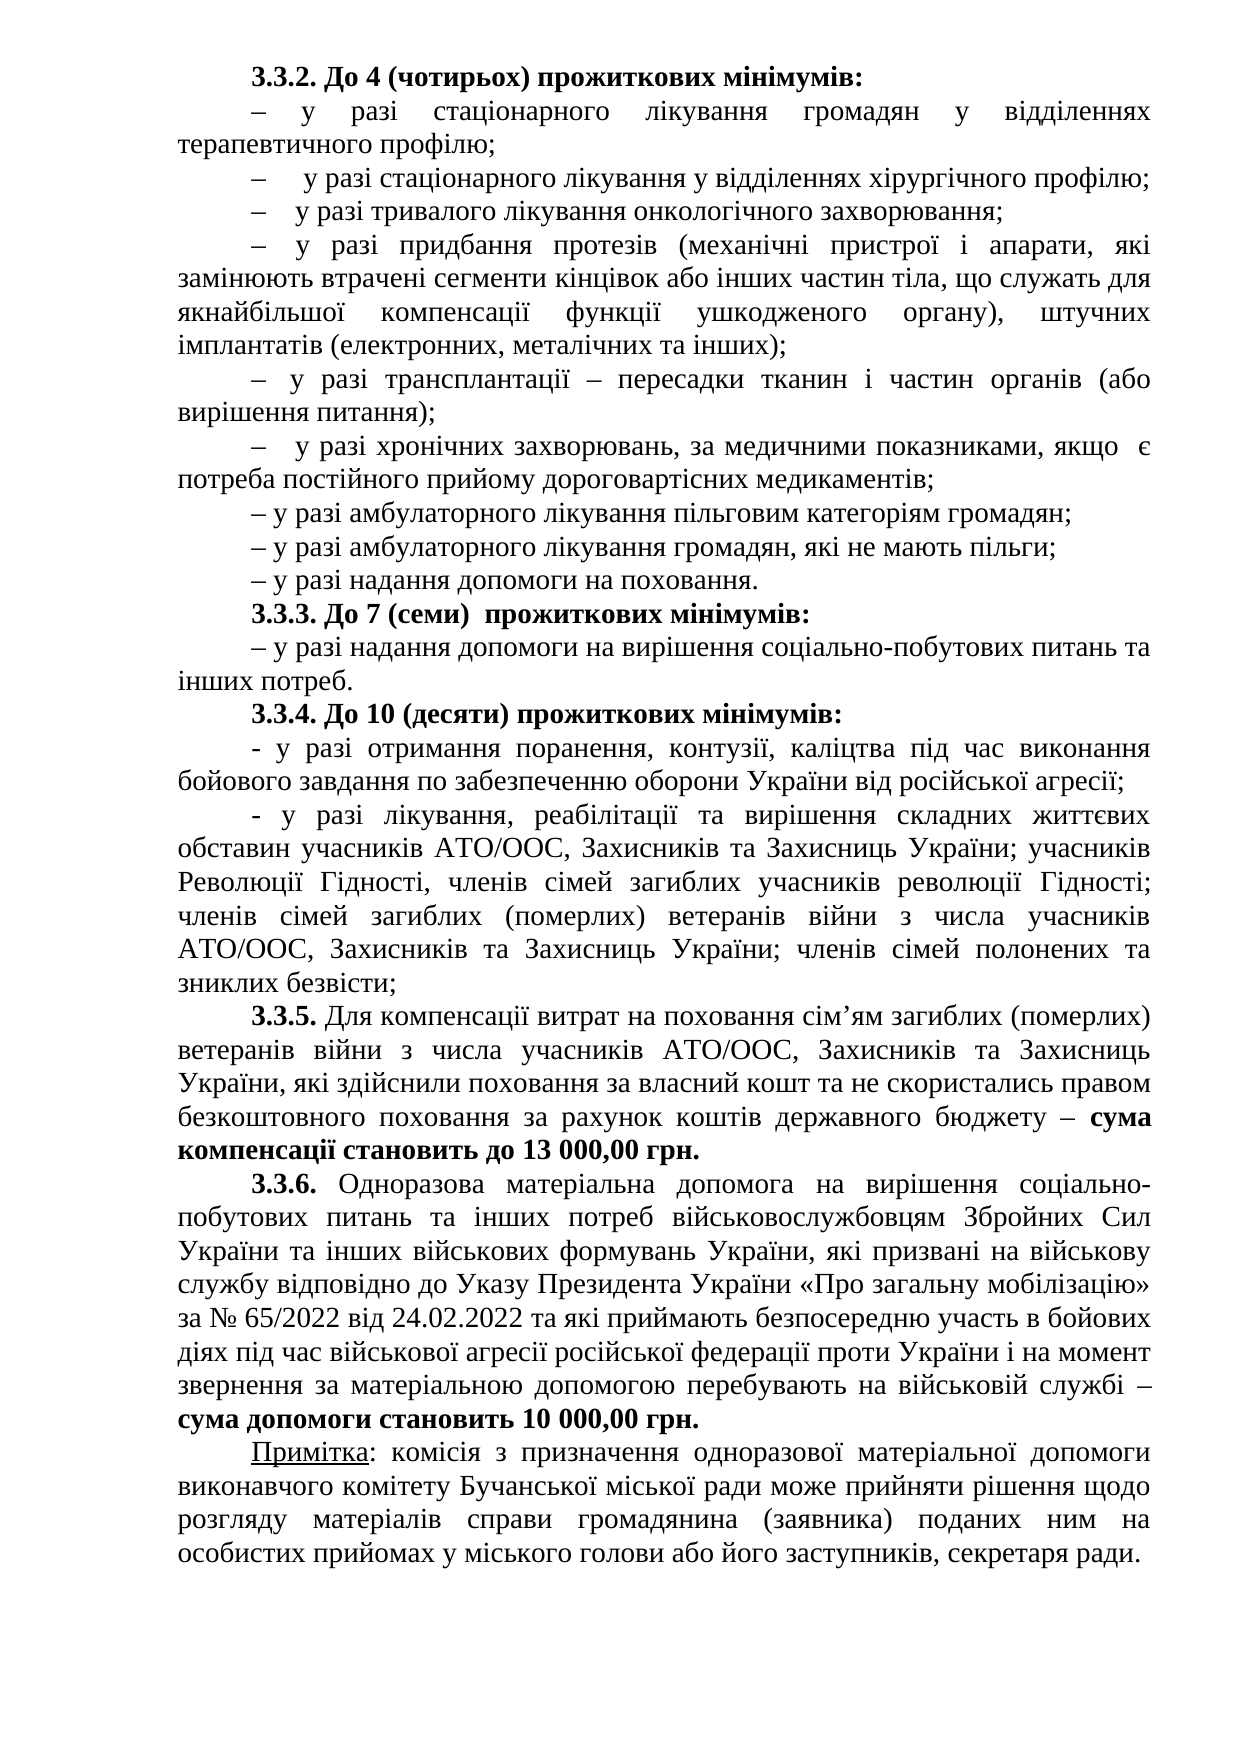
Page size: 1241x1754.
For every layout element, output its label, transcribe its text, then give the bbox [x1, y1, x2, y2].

list у разі стаціонарного лікування у відділеннях хірургічного профілю; [251, 160, 1152, 193]
text – у разі стаціонарного лікування громадян у відділеннях терапевтичного профілю; [177, 93, 1152, 160]
text 3.3.3. До 7 (семи) прожиткових мінімумів: [177, 596, 1152, 629]
text 3.3.4. До 10 (десяти) прожиткових мінімумів: [177, 696, 1152, 730]
text – у разі амбулаторного лікування громадян, які не мають пільги; [177, 529, 1152, 562]
text 3.3.6. Одноразова матеріальна допомога на вирішення соціально-побутових питань та інших потреб військовослужбовцям Збройних Сил України та інших військових формувань України, які призвані на військову службу відповідно до Указу Президента України «Про загальну мобілізацію» за № 65/2022 від 24.02.2022 та які приймають безпосередню участь в бойових діях під час військової агресії російської федерації проти України і на момент звернення за матеріальною допомогою перебувають на військовій службі – сума допомоги становить 10 000,00 грн. [177, 1300, 1152, 1434]
text – у разі хронічних захворювань, за медичними показниками, якщо є потреба постійного прийому дороговартісних медикаментів; [177, 428, 1152, 495]
text – у разі тривалого лікування онкологічного захворювання; [177, 193, 1152, 227]
text 3.3.2. До 4 (чотирьох) прожиткових мінімумів: [177, 59, 1152, 93]
text – у разі надання допомоги на поховання. [177, 562, 1152, 596]
text – у разі трансплантації – пересадки тканин і частин органів (або вирішення питання); [177, 361, 1152, 428]
text - у разі лікування, реабілітації та вирішення складних життєвих обставин учасників АТО/ООС, Захисників та Захисниць України; учасників Революції Гідності, членів сімей загиблих учасників революції Гідності; членів сімей загиблих (померлих) ветеранів війни з числа учасників АТО/ООС, Захисників та Захисниць України; членів сімей полонених та зниклих безвісти; [177, 797, 1152, 998]
text – у разі надання допомоги на вирішення соціально-побутових питань та інших потреб. [177, 629, 1152, 696]
text - у разі отримання поранення, контузії, каліцтва під час виконання бойового завдання по забезпеченню оборони України від російської агресії; [177, 730, 1152, 797]
text 3.3.5. Для компенсації витрат на поховання сім’ям загиблих (померлих) ветеранів війни з числа учасників АТО/ООС, Захисників та Захисниць України, які здійснили поховання за власний кошт та не скористались правом безкоштовного поховання за рахунок коштів державного бюджету – сума компенсації становить до 13 000,00 грн. [177, 998, 1152, 1166]
text – у разі амбулаторного лікування пільговим категоріям громадян; [177, 495, 1152, 529]
text 3.3.6. Одноразова матеріальна допомога на вирішення соціально-побутових питань та інших потреб військовослужбовцям Збройних Сил України та інших військових формувань України, які призвані на військову службу відповідно до Указу Президента України «Про загальну мобілізацію» за № 65/2022 від 24.02.2022 та які приймають безпосередню участь в бойових діях під час військової агресії російської федерації проти України і на момент звернення за матеріальною допомогою перебувають на військовій службі – сума допомоги становить 10 000,00 грн. [177, 1166, 1152, 1233]
list у разі придбання протезів (механічні пристрої і апарати, які замінюють втрачені сегменти кінцівок або інших частин тіла, що служать для якнайбільшої компенсації функції ушкодженого органу), штучних імплантатів (електронних, металічних та інших); [177, 227, 1152, 361]
text Примітка: комісія з призначення одноразової матеріальної допомоги виконавчого комітету Бучанської міської ради може прийняти рішення щодо розгляду матеріалів справи громадянина (заявника) поданих ним на особистих прийомах у міського голови або його заступників, секретаря ради. [177, 1434, 1152, 1568]
